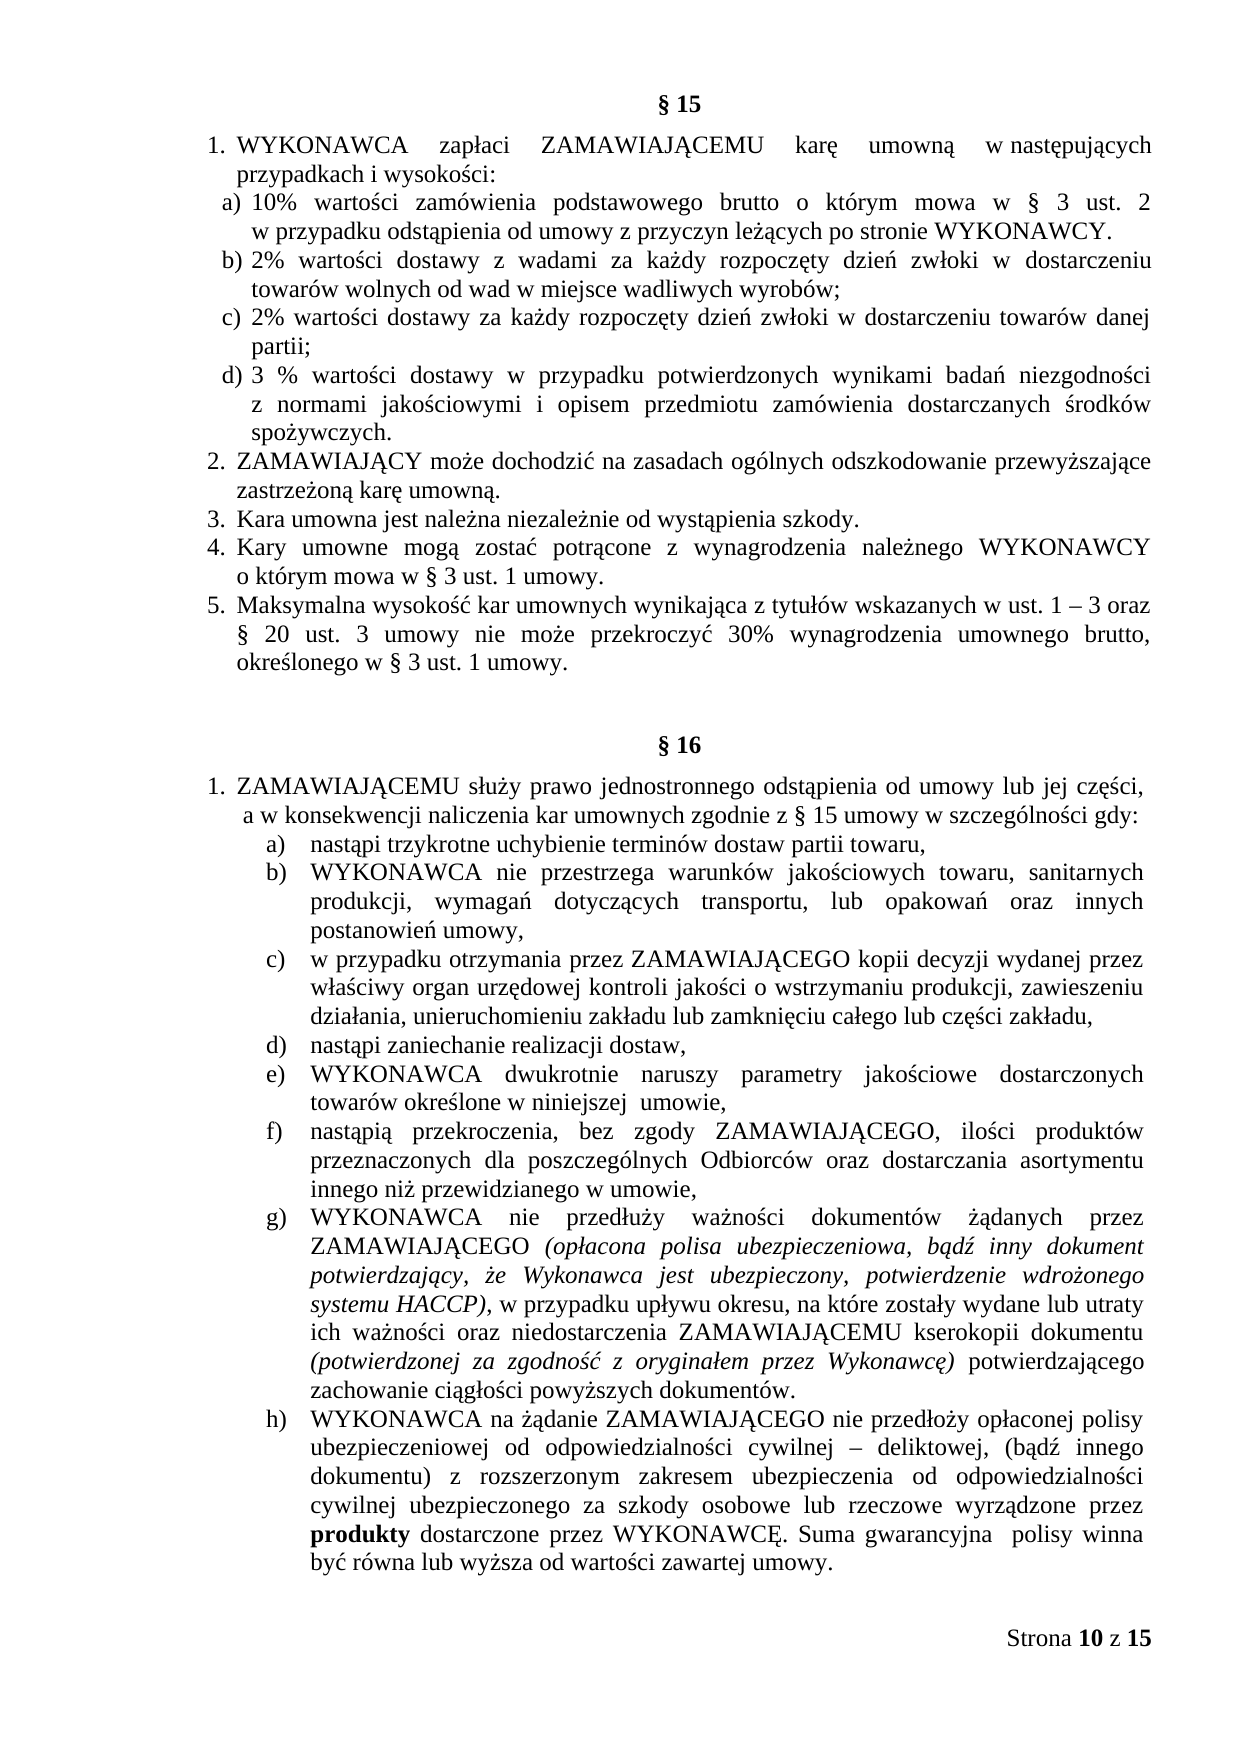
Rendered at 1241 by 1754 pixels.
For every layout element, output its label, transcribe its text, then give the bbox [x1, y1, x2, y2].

text § 15 [207, 89, 1152, 117]
list 3 % wartości dostawy w przypadku potwierdzonych wynikami badań niezgodności z normami jakościowymi i opisem przedmiotu zamówienia dostarczanych środków spożywczych. [222, 360, 1152, 446]
list ZAMAWIAJĄCY może dochodzić na zasadach ogólnych odszkodowanie przewyższające zastrzeżoną karę umowną. [207, 446, 1152, 504]
list ZAMAWIAJĄCEMU służy prawo jednostronnego odstąpienia od umowy lub jej części, a w konsekwencji naliczenia kar umownych zgodnie z § 15 umowy w szczególności gdy: [207, 771, 1144, 829]
list Maksymalna wysokość kar umownych wynikająca z tytułów wskazanych w ust. 1 – 3 oraz § 20 ust. 3 umowy nie może przekroczyć 30% wynagrodzenia umownego brutto, określonego w § 3 ust. 1 umowy. [207, 590, 1152, 676]
list WYKONAWCA zapłaci ZAMAWIAJĄCEMU karę umowną w następujących przypadkach i wysokości: [207, 130, 1152, 187]
list 2% wartości dostawy z wadami za każdy rozpoczęty dzień zwłoki w dostarczeniu towarów wolnych od wad w miejsce wadliwych wyrobów; [222, 245, 1152, 302]
list WYKONAWCA na żądanie ZAMAWIAJĄCEGO nie przedłoży opłaconej polisy ubezpieczeniowej od odpowiedzialności cywilnej – deliktowej, (bądź innego dokumentu) z rozszerzonym zakresem ubezpieczenia od odpowiedzialności cywilnej ubezpieczonego za szkody osobowe lub rzeczowe wyrządzone przez produkty dostarczone przez WYKONAWCĘ. Suma gwarancyjna polisy winna być równa lub wyższa od wartości zawartej umowy. [266, 1404, 1144, 1576]
list nastąpi trzykrotne uchybienie terminów dostaw partii towaru, [266, 829, 1144, 857]
list nastąpi zaniechanie realizacji dostaw, [266, 1030, 1144, 1059]
list Kary umowne mogą zostać potrącone z wynagrodzenia należnego WYKONAWCY o którym mowa w § 3 ust. 1 umowy. [207, 532, 1152, 590]
list WYKONAWCA dwukrotnie naruszy parametry jakościowe dostarczonych towarów określone w niniejszej umowie, [266, 1059, 1144, 1116]
list WYKONAWCA nie przestrzega warunków jakościowych towaru, sanitarnych produkcji, wymagań dotyczących transportu, lub opakowań oraz innych postanowień umowy, [266, 857, 1144, 944]
text § 16 [207, 730, 1152, 759]
list Kara umowna jest należna niezależnie od wystąpienia szkody. [207, 504, 1152, 532]
list 2% wartości dostawy za każdy rozpoczęty dzień zwłoki w dostarczeniu towarów danej partii; [222, 302, 1152, 360]
list w przypadku otrzymania przez ZAMAWIAJĄCEGO kopii decyzji wydanej przez właściwy organ urzędowej kontroli jakości o wstrzymaniu produkcji, zawieszeniu działania, unieruchomieniu zakładu lub zamknięciu całego lub części zakładu, [266, 944, 1144, 1030]
list nastąpią przekroczenia, bez zgody ZAMAWIAJĄCEGO, ilości produktów przeznaczonych dla poszczególnych Odbiorców oraz dostarczania asortymentu innego niż przewidzianego w umowie, [266, 1116, 1144, 1202]
list 10% wartości zamówienia podstawowego brutto o którym mowa w § 3 ust. 2 w przypadku odstąpienia od umowy z przyczyn leżących po stronie WYKONAWCY. [222, 187, 1152, 245]
list WYKONAWCA nie przedłuży ważności dokumentów żądanych przez ZAMAWIAJĄCEGO (opłacona polisa ubezpieczeniowa, bądź inny dokument potwierdzający, że Wykonawca jest ubezpieczony, potwierdzenie wdrożonego systemu HACCP), w przypadku upływu okresu, na które zostały wydane lub utraty ich ważności oraz niedostarczenia ZAMAWIAJĄCEMU kserokopii dokumentu (potwierdzonej za zgodność z oryginałem przez Wykonawcę) potwierdzającego zachowanie ciągłości powyższych dokumentów. [266, 1202, 1144, 1404]
